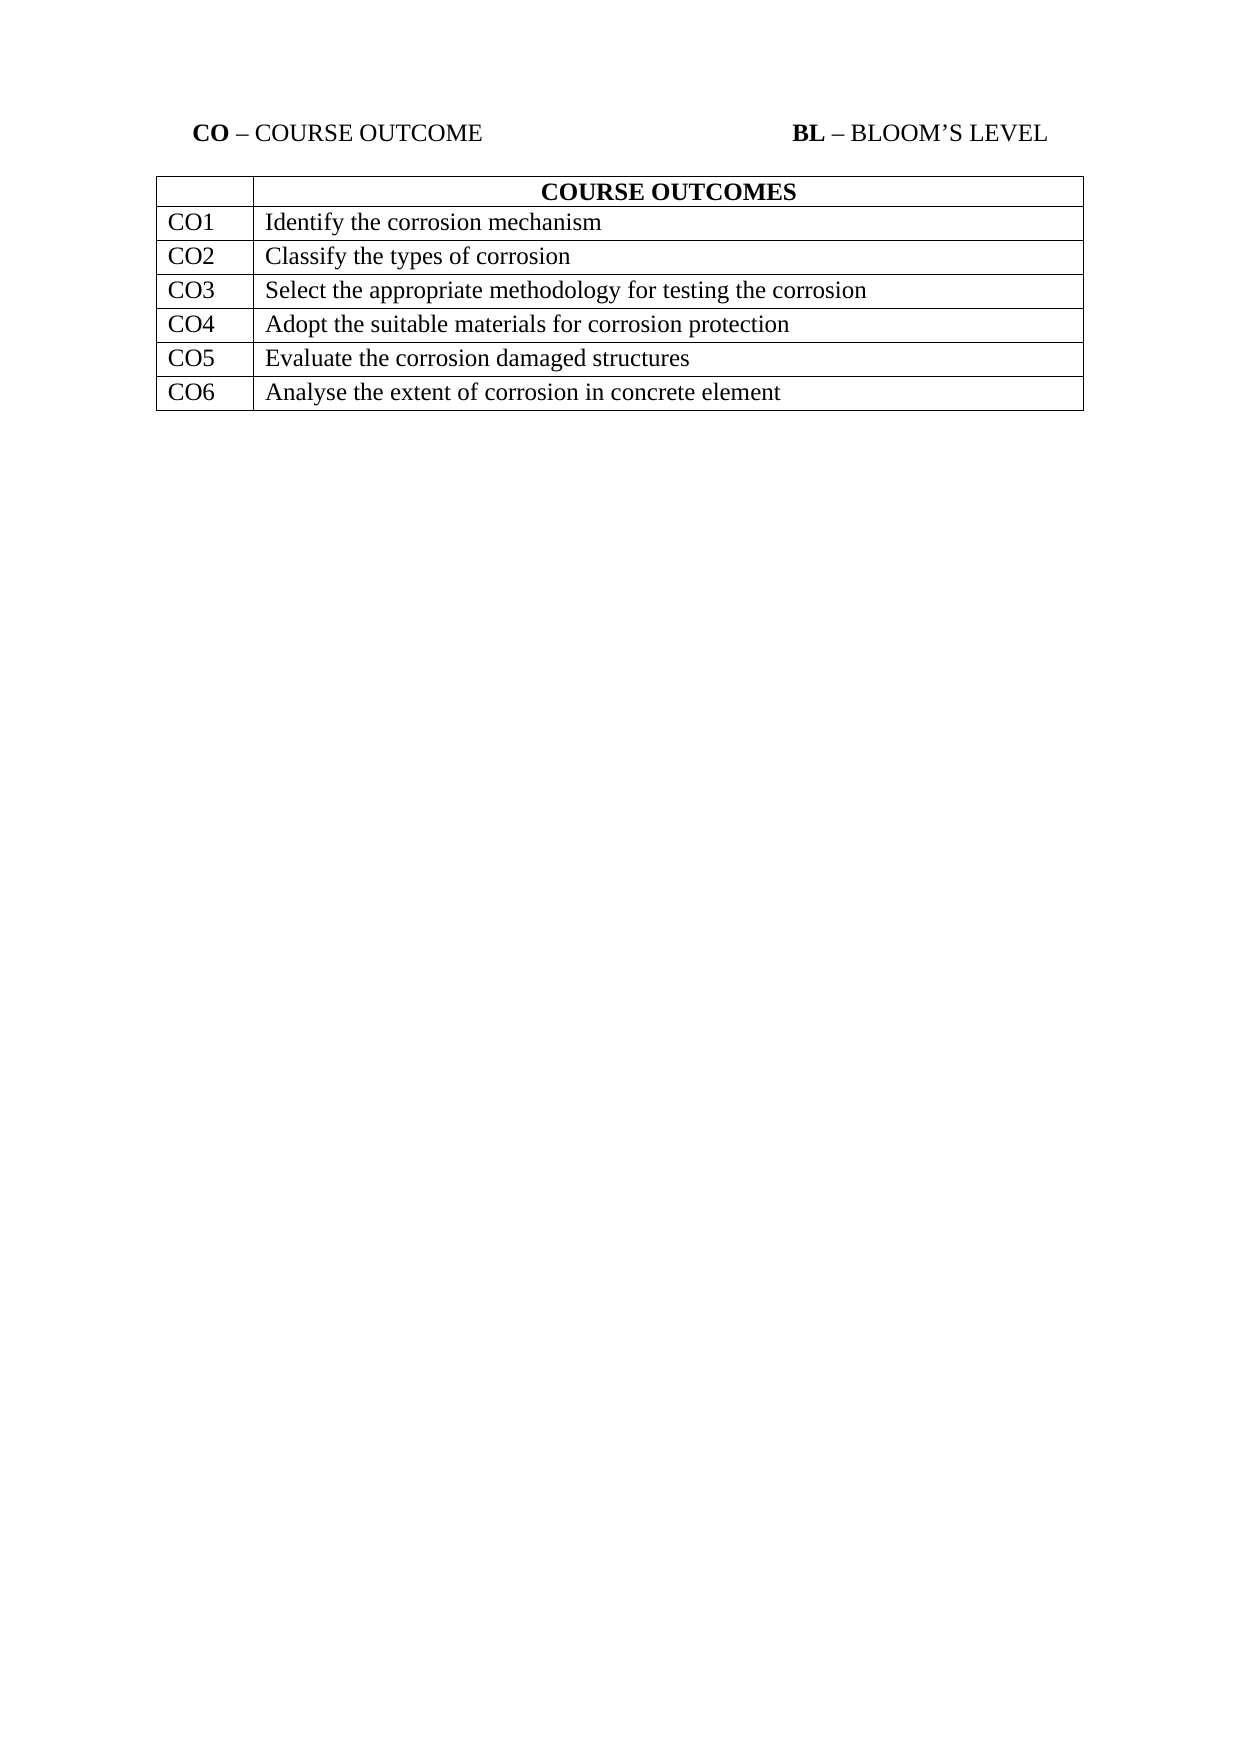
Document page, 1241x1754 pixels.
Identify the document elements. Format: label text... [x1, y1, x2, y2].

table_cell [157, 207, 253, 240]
text CO – COURSE OUTCOME BL – BLOOM’S LEVEL [150, 118, 1090, 147]
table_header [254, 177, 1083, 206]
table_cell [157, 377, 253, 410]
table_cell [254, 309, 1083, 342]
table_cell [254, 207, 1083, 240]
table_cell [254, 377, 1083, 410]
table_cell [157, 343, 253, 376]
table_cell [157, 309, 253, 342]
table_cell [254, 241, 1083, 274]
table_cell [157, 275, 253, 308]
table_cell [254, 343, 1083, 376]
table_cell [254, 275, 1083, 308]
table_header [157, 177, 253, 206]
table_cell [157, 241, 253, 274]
